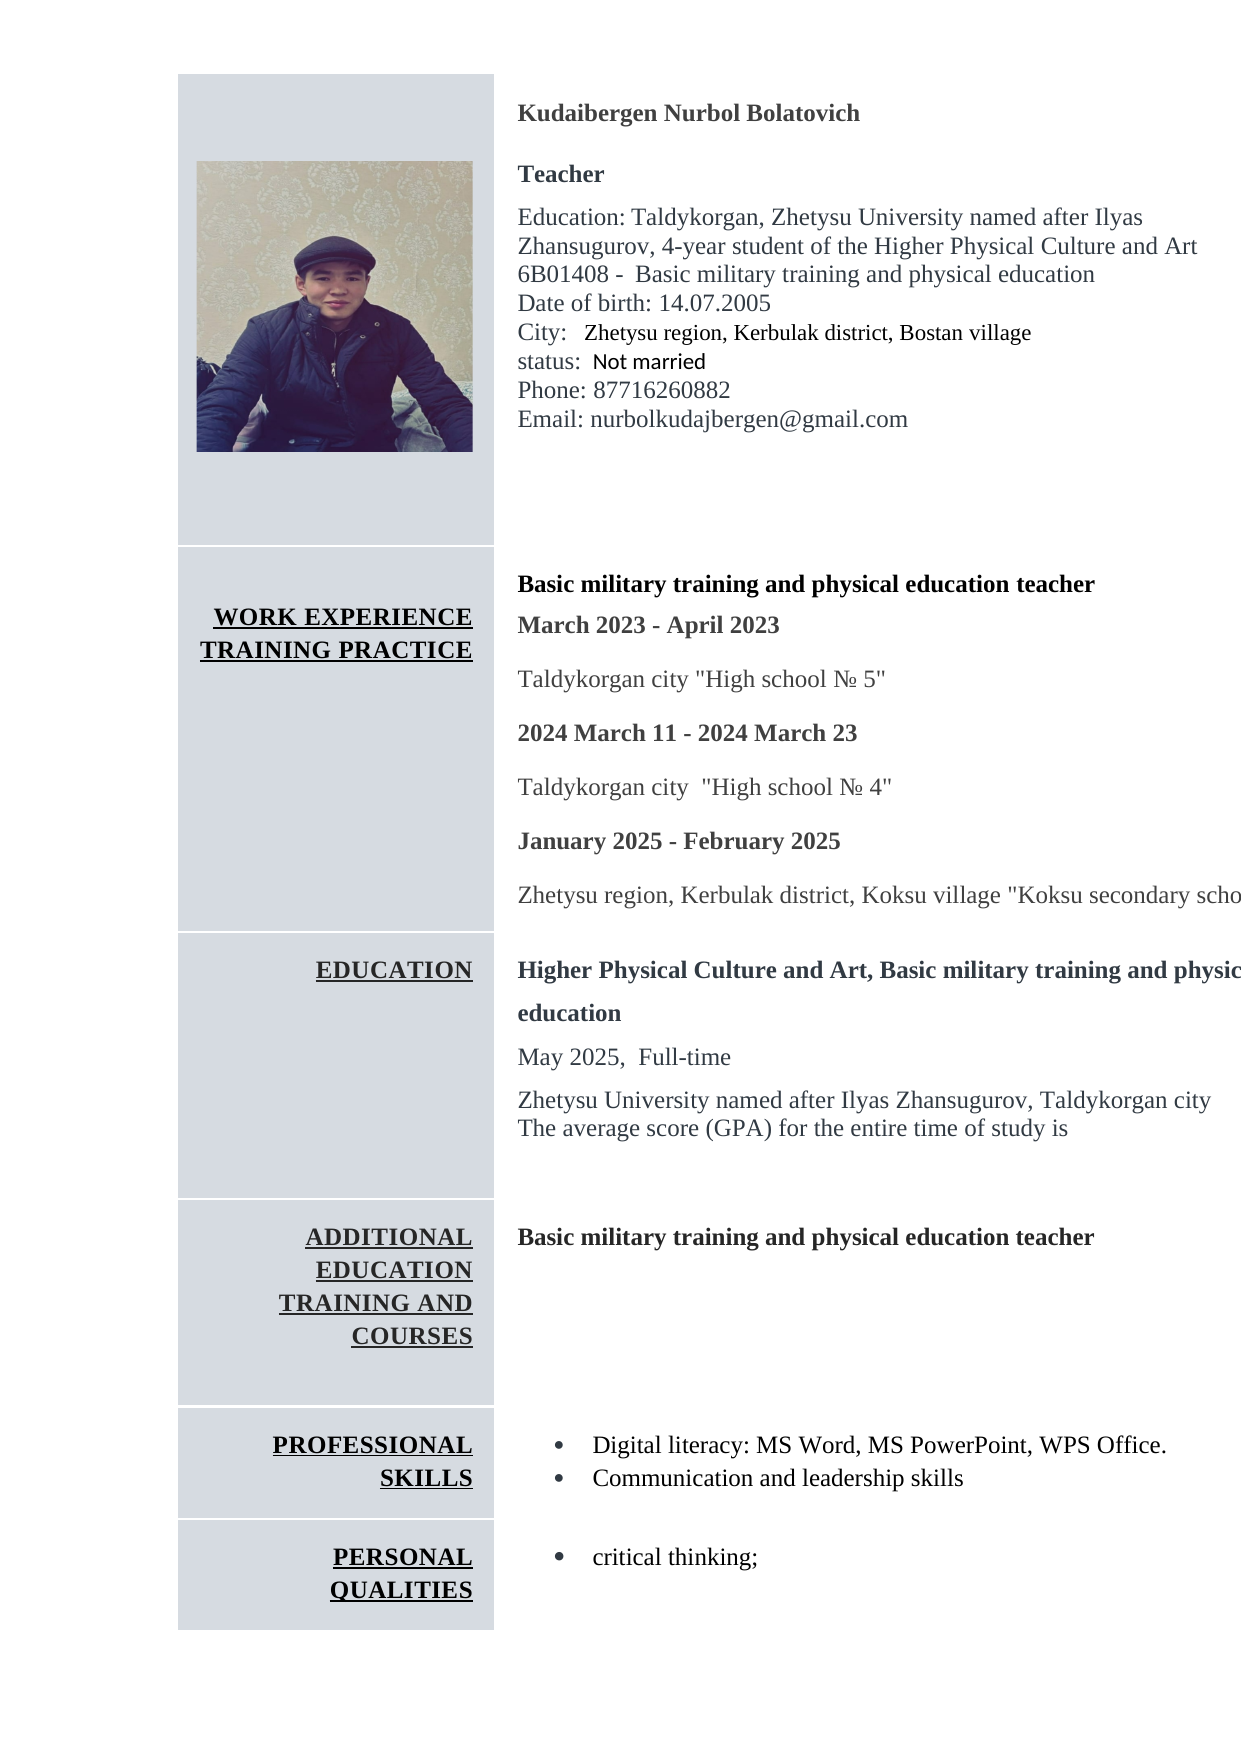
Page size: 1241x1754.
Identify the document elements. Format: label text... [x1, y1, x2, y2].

table_cell Basic military training and physical education teacher [496, 1200, 1239, 1405]
table_cell Digital literacy: MS Word, MS PowerPoint, WPS Office. Communication and leadership skills [496, 1408, 1239, 1518]
picture [196, 161, 473, 452]
table_cell WORK EXPERIENCE TRAINING PRACTICE [178, 547, 494, 931]
table_cell PROFESSIONAL SKILLS [178, 1408, 494, 1518]
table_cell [496, 1520, 1239, 1630]
table_cell ADDITIONAL EDUCATION TRAINING AND COURSES [178, 1200, 494, 1405]
table_header Kudaibergen Nurbol Bolatovich Teacher Education: Taldykorgan, Zhetysu University named after Ilyas Zhansugurov, 4-year student of the Higher Physical Culture and Art 6B01408 - Basic military training and physical education Date of birth: 14.07.2005 City: Zhetysu region, Kerbulak district, Bostan village status: Not married Phone: 87716260882 Email: nurbolkudajbergen@gmail.com [496, 76, 1239, 545]
table_cell Higher Physical Culture and Art, Basic military training and physical education May 2025, Full-time Zhetysu University named after Ilyas Zhansugurov, Taldykorgan city The average score (GPA) for the entire time of study is [496, 933, 1239, 1198]
table_cell Basic military training and physical education teacher March 2023 - April 2023 Taldykorgan city "High school № 5" 2024 March 11 - 2024 March 23 Taldykorgan city "High school № 4" January 2025 - February 2025 Zhetysu region, Kerbulak district, Koksu village "Koksu secondary school" [496, 547, 1239, 931]
table_header [178, 74, 494, 545]
table_cell PERSONAL QUALITIES [178, 1520, 494, 1630]
table_cell EDUCATION [178, 933, 494, 1198]
